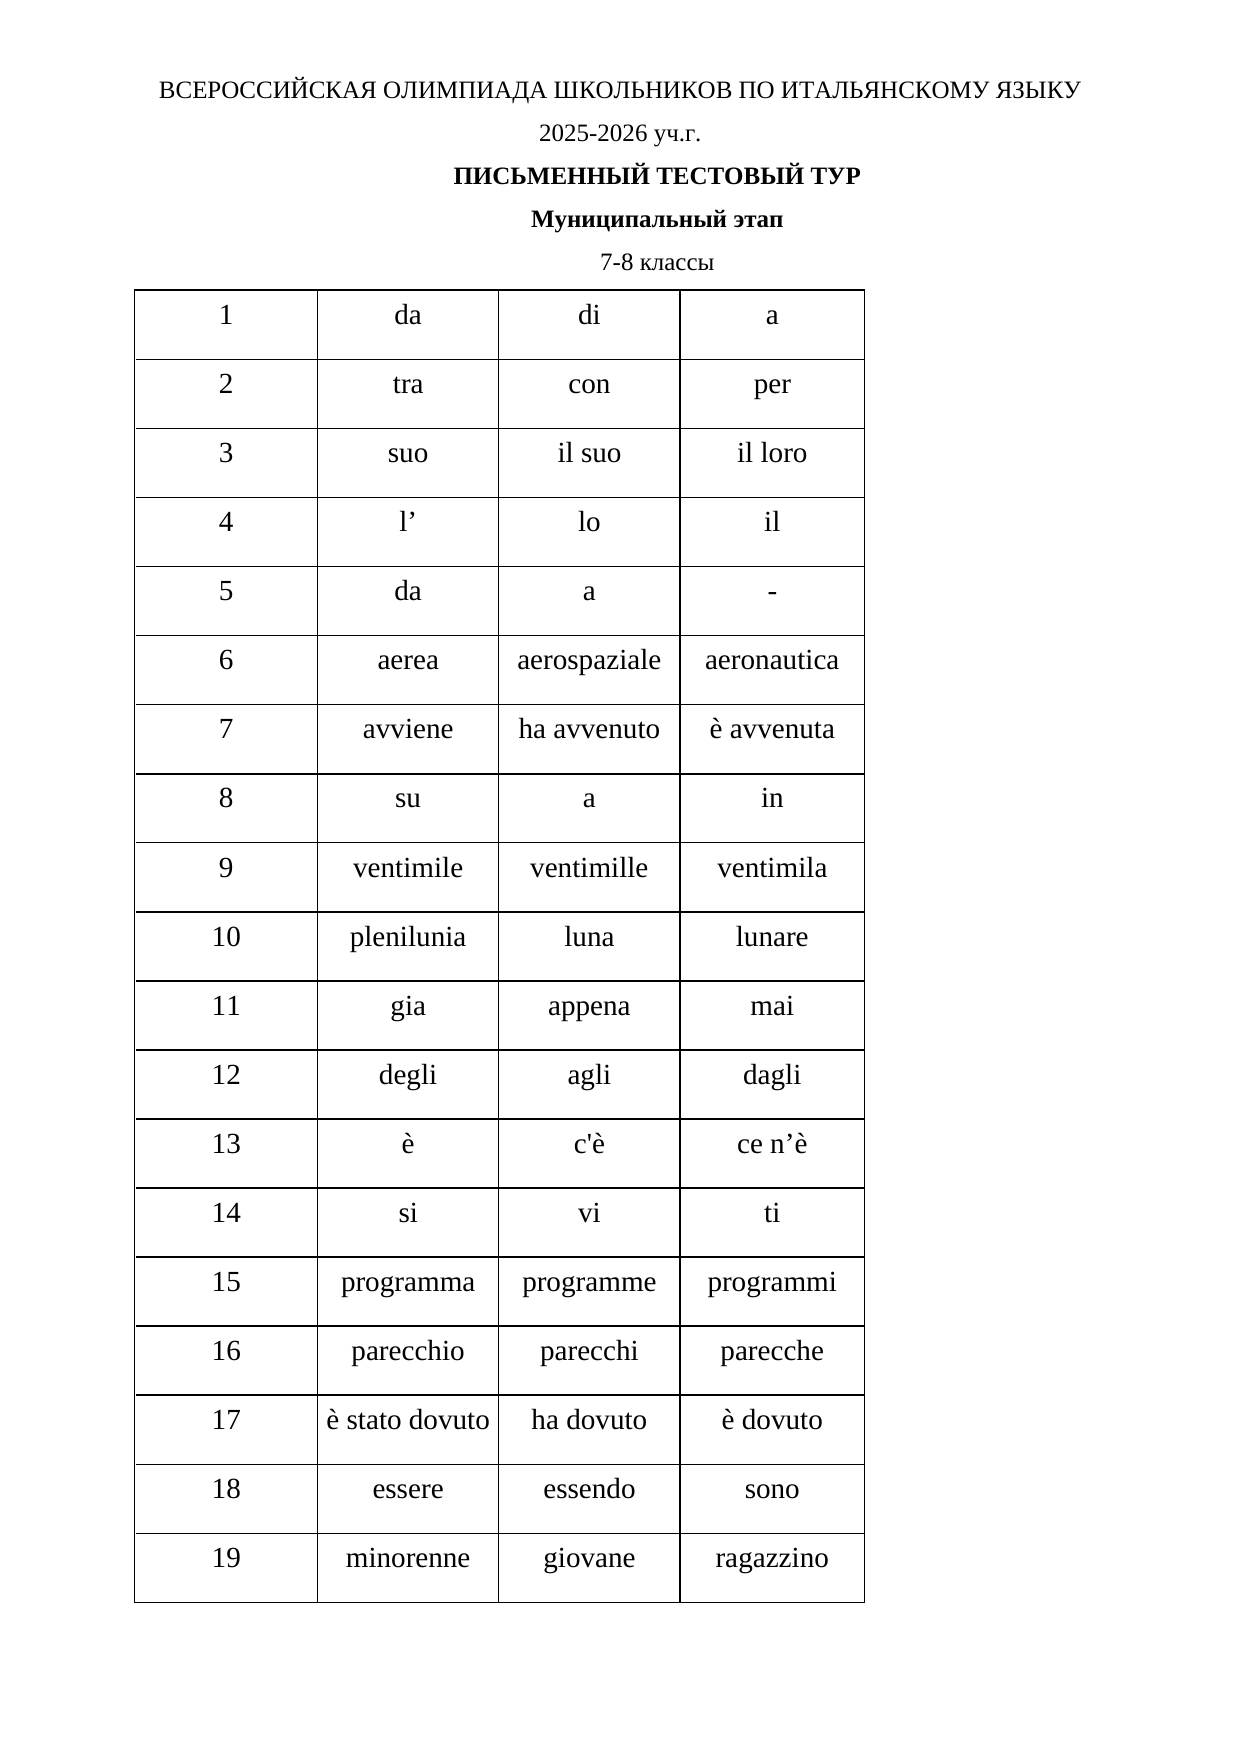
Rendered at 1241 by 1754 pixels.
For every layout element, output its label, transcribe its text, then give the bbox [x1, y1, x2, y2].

table_cell da [318, 567, 498, 635]
table_cell giovane [499, 1534, 679, 1602]
table_cell ha dovuto [499, 1396, 679, 1463]
table_cell 7 [135, 705, 317, 773]
table_cell è [318, 1120, 498, 1187]
table_cell programme [499, 1258, 679, 1325]
table_cell programmi [681, 1258, 864, 1325]
table_cell 10 [135, 912, 317, 980]
table_cell 4 [135, 498, 317, 566]
table_cell si [318, 1189, 498, 1256]
table_cell aerea [318, 636, 498, 704]
table_cell luna [499, 913, 679, 980]
table_cell ti [681, 1189, 864, 1256]
table_cell 12 [135, 1050, 317, 1118]
table_cell mai [681, 982, 864, 1049]
table_cell è dovuto [681, 1396, 864, 1463]
table_cell il suo [499, 429, 679, 497]
table_cell minorenne [318, 1534, 498, 1602]
table_cell su [318, 775, 498, 842]
table_cell 19 [135, 1534, 317, 1602]
table_cell tra [318, 360, 498, 427]
table_cell è stato dovuto [318, 1396, 498, 1463]
table_cell 18 [135, 1465, 317, 1532]
table_cell sono [681, 1465, 864, 1532]
table_cell programma [318, 1258, 498, 1325]
table_cell il [681, 498, 864, 566]
table_cell ha avvenuto [499, 705, 679, 773]
table_cell aeronautica [681, 636, 864, 704]
table_cell ce n’è [681, 1120, 864, 1187]
table_cell suo [318, 429, 498, 497]
table_cell 13 [135, 1119, 317, 1187]
table_cell avviene [318, 705, 498, 773]
table_cell in [681, 775, 864, 842]
table_cell 17 [135, 1395, 317, 1463]
table_cell a [681, 291, 864, 358]
table_cell 11 [135, 981, 317, 1049]
table_cell 16 [135, 1326, 317, 1394]
table_cell parecchio [318, 1327, 498, 1394]
table_cell aerospaziale [499, 636, 679, 704]
table_cell - [681, 567, 864, 635]
table_cell appena [499, 982, 679, 1049]
table_cell lunare [681, 913, 864, 980]
table_cell 5 [135, 567, 317, 635]
table_cell ventimila [681, 843, 864, 911]
table_cell dagli [681, 1051, 864, 1118]
table_cell per [681, 360, 864, 427]
table_cell di [499, 291, 679, 358]
table_cell parecche [681, 1327, 864, 1394]
table_cell 8 [135, 774, 317, 842]
table_cell essere [318, 1465, 498, 1532]
table_cell 3 [135, 429, 317, 497]
table_cell ragazzino [681, 1534, 864, 1602]
table_cell agli [499, 1051, 679, 1118]
table_cell vi [499, 1189, 679, 1256]
table_cell plenilunia [318, 913, 498, 980]
table_cell a [499, 775, 679, 842]
table_cell lo [499, 498, 679, 566]
table_cell è avvenuta [681, 705, 864, 773]
table_cell gia [318, 982, 498, 1049]
table_cell con [499, 360, 679, 427]
table_cell da [318, 291, 498, 358]
table_cell il loro [681, 429, 864, 497]
table_cell 2 [135, 360, 317, 427]
table_cell essendo [499, 1465, 679, 1532]
table_cell 9 [135, 843, 317, 911]
table_cell parecchi [499, 1327, 679, 1394]
table_cell 14 [135, 1188, 317, 1256]
table_cell ventimille [499, 843, 679, 911]
table_cell 1 [135, 291, 317, 358]
table_cell degli [318, 1051, 498, 1118]
table_cell c'è [499, 1120, 679, 1187]
table_cell l’ [318, 498, 498, 566]
table_cell a [499, 567, 679, 635]
table_cell ventimile [318, 843, 498, 911]
table_cell 6 [135, 636, 317, 704]
table_cell 15 [135, 1257, 317, 1325]
